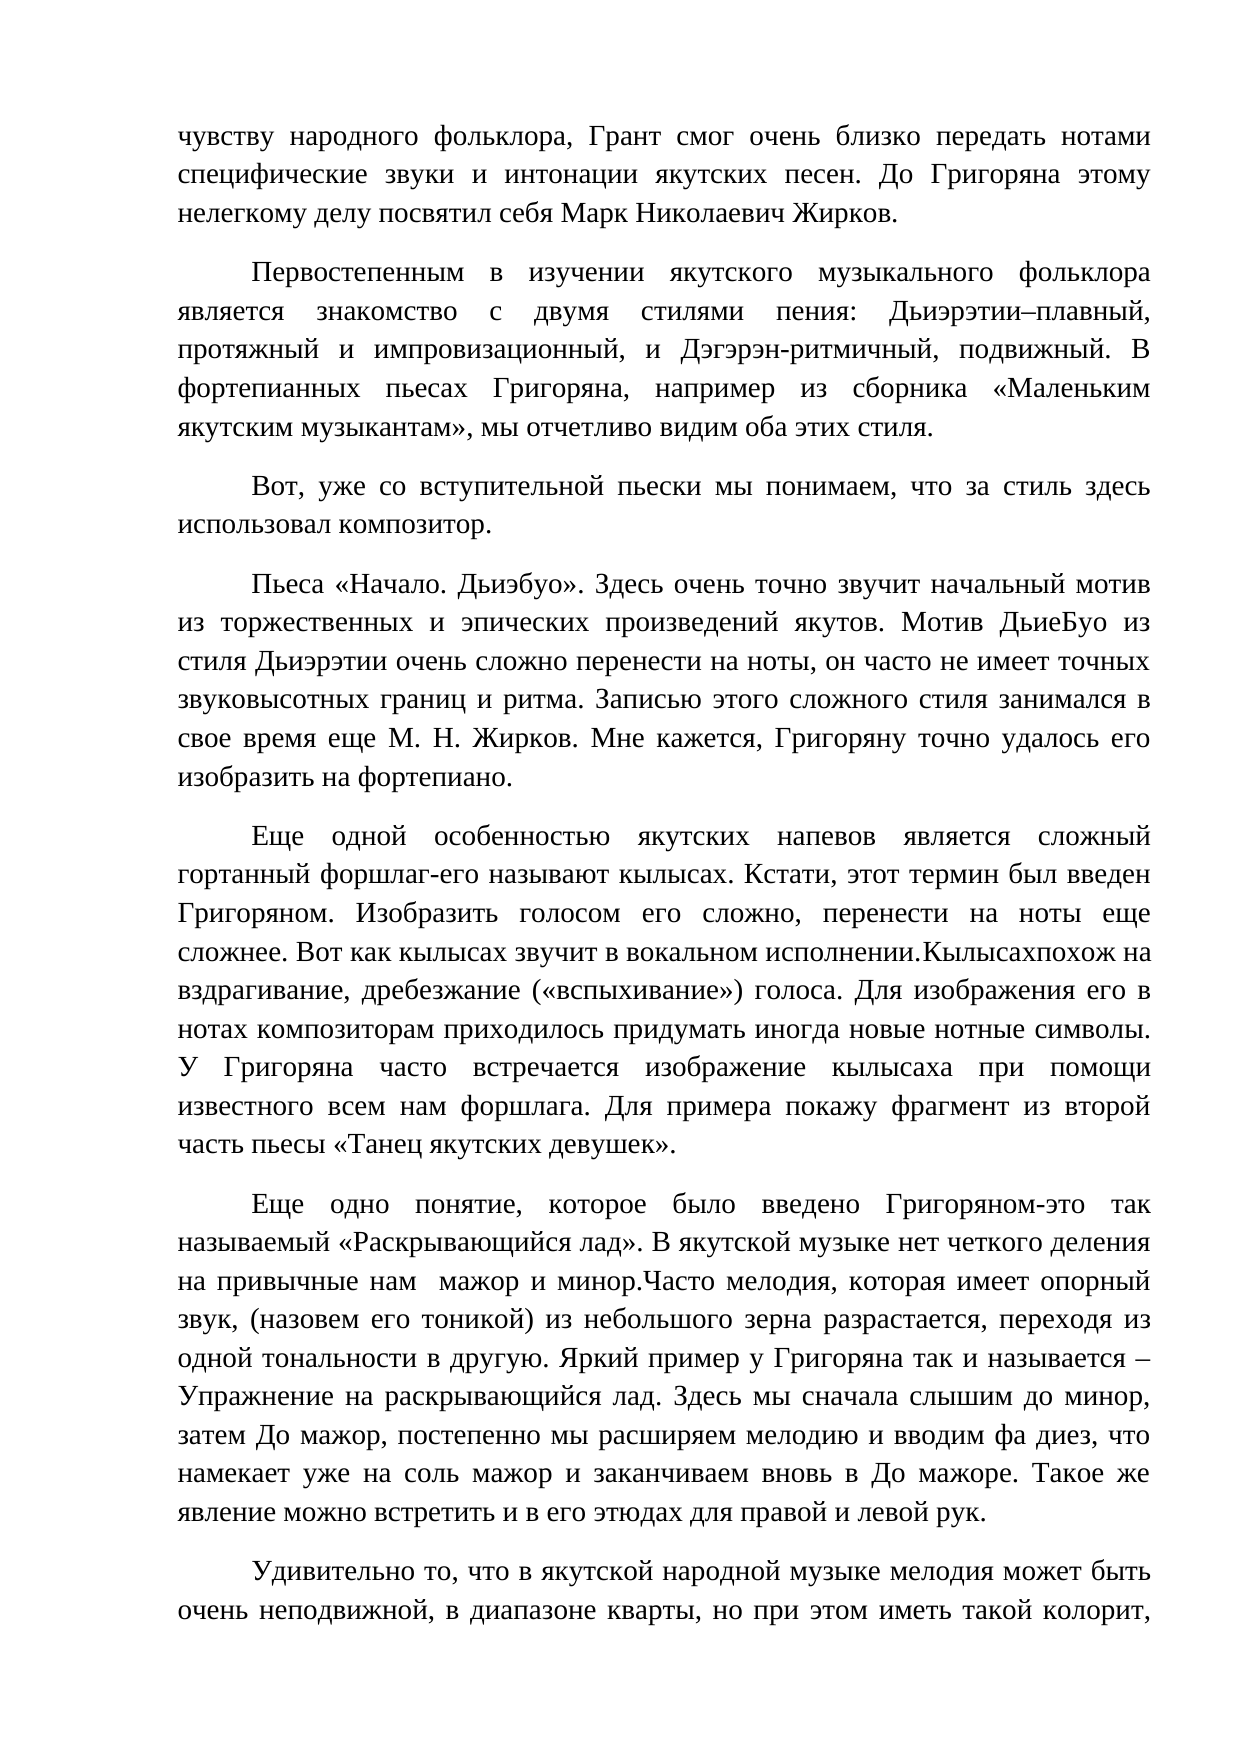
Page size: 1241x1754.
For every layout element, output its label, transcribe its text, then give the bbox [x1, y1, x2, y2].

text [177, 118, 1152, 229]
text Еще одной особенностью якутских напевов является сложный гортанный форшлаг-его называют кылысах. Кстати, этот термин был введен Григоряном. Изобразить голосом его сложно, перенести на ноты еще сложнее. Вот как кылысах звучит в вокальном исполнении.Кылысахпохож на вздрагивание, дребезжание («вспыхивание») голоса. Для изображения его в нотах композиторам приходилось придумать иногда новые нотные символы. У Григоряна часто встречается изображение кылысаха при помощи известного всем нам форшлага. Для примера покажу фрагмент из второй часть пьесы «Танец якутских девушек». [177, 818, 1152, 1160]
text Вот, уже со вступительной пьески мы понимаем, что за стиль здесь использовал композитор. [177, 468, 1152, 540]
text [177, 1553, 1152, 1626]
text Первостепенным в изучении якутского музыкального фольклора является знакомство с двумя стилями пения: Дьиэрэтии–плавный, протяжный и импровизационный, и Дэгэрэн-ритмичный, подвижный. В фортепианных пьесах Григоряна, например из сборника «Маленьким якутским музыкантам», мы отчетливо видим оба этих стиля. [177, 254, 1152, 442]
text Пьеса «Начало. Дьиэбуо». Здесь очень точно звучит начальный мотив из торжественных и эпических произведений якутов. Мотив ДьиеБуо из стиля Дьиэрэтии очень сложно перенести на ноты, он часто не имеет точных звуковысотных границ и ритма. Записью этого сложного стиля занимался в свое время еще М. Н. Жирков. Мне кажется, Григоряну точно удалось его изобразить на фортепиано. [177, 566, 1152, 792]
text Еще одно понятие, которое было введено Григоряном-это так называемый «Раскрывающийся лад». В якутской музыке нет четкого деления на привычные нам мажор и минор.Часто мелодия, которая имеет опорный звук, (назовем его тоникой) из небольшого зерна разрастается, переходя из одной тональности в другую. Яркий пример у Григоряна так и называется – Упражнение на раскрывающийся лад. Здесь мы сначала слышим до минор, затем До мажор, постепенно мы расширяем мелодию и вводим фа диез, что намекает уже на соль мажор и заканчиваем вновь в До мажоре. Такое же явление можно встретить и в его этюдах для правой и левой рук. [177, 1186, 1152, 1528]
